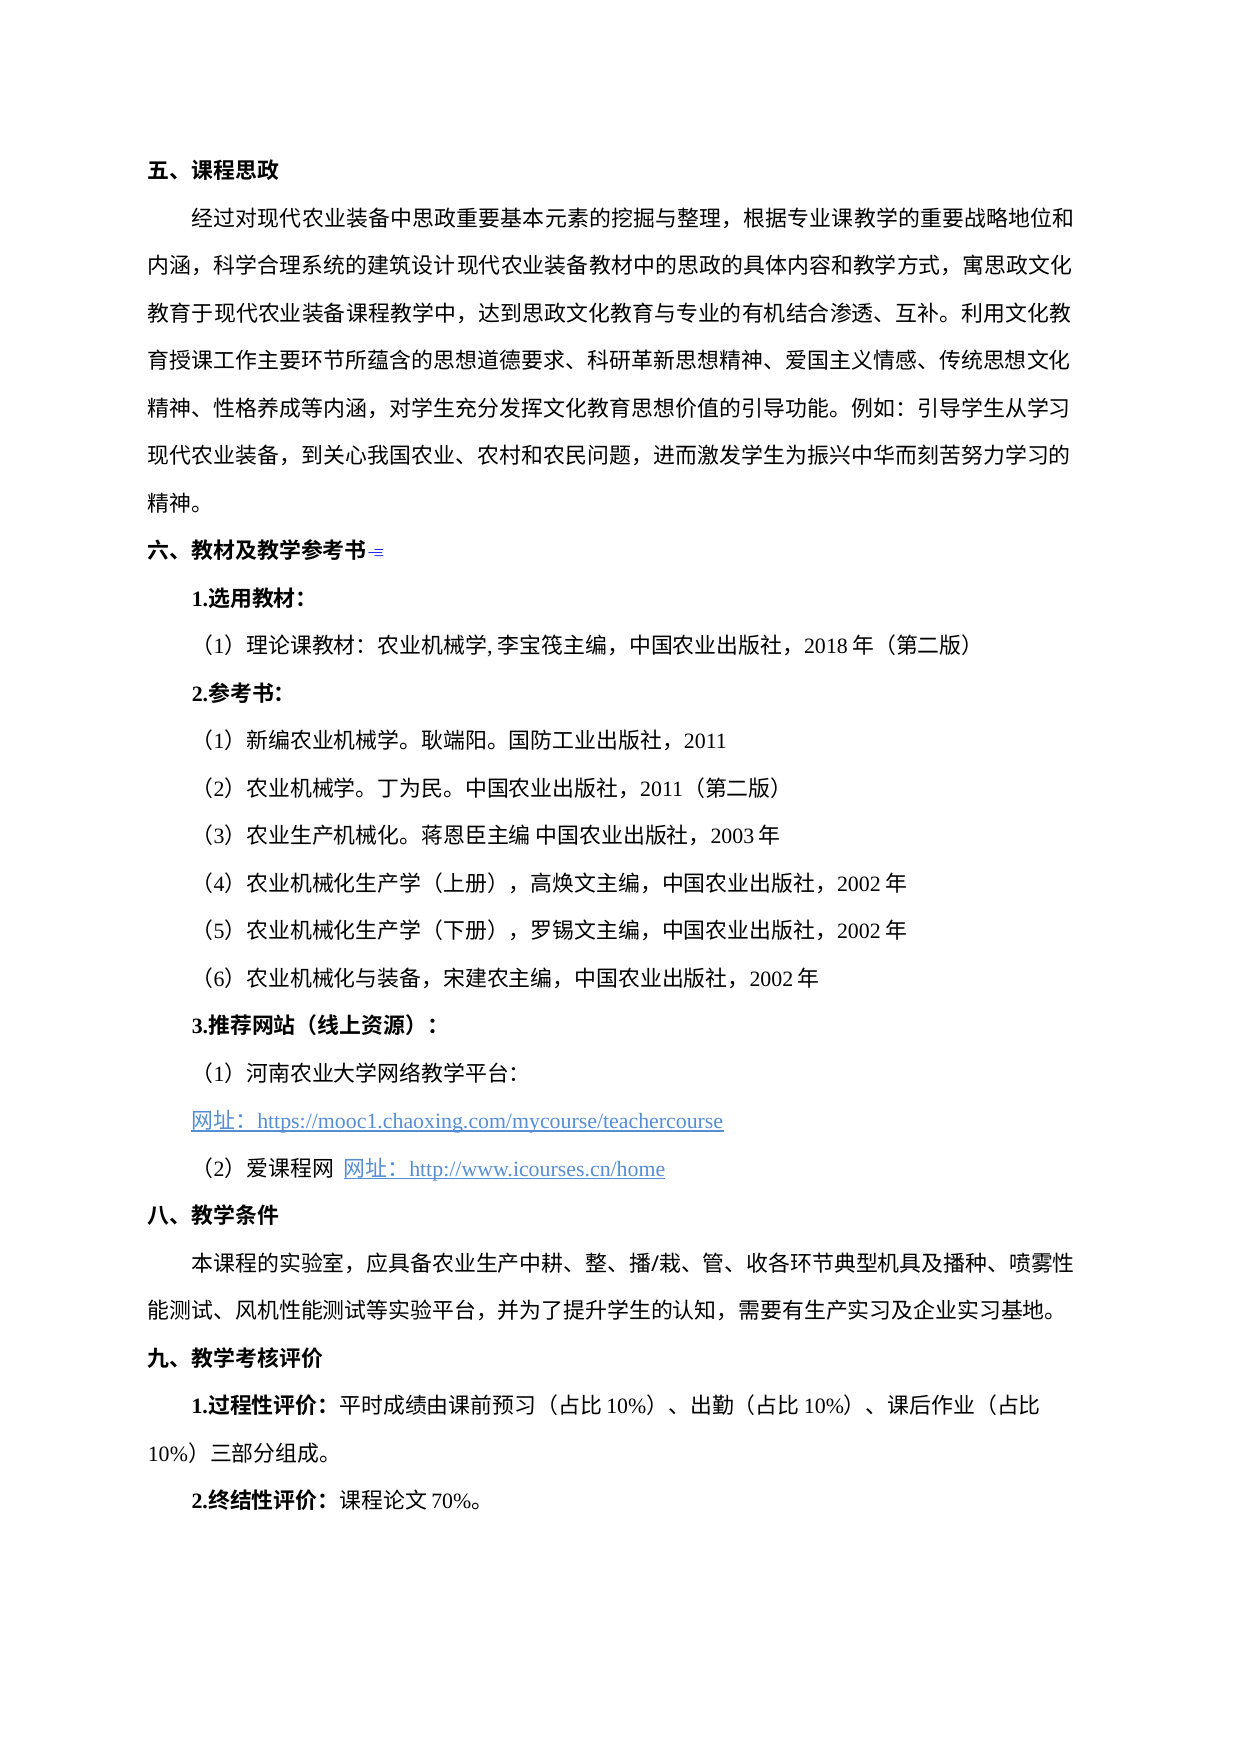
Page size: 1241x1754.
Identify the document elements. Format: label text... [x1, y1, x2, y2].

text （3）农业生产机械化。蒋恩臣主编 中国农业出版社，2003年 [148, 818, 1075, 850]
text （6）农业机械化与装备，宋建农主编，中国农业出版社，2002年 [148, 961, 1075, 992]
text （1）新编农业机械学。耿端阳。国防工业出版社，2011 [148, 723, 1075, 755]
text （2）爱课程网 网址：http://www.icourses.cn/home [191, 1151, 1075, 1182]
text （1）河南农业大学网络教学平台： [191, 1056, 1075, 1087]
text （4）农业机械化生产学（上册），高焕文主编，中国农业出版社，2002年 [148, 866, 1075, 897]
text 1.过程性评价：平时成绩由课前预习（占比10%）、出勤（占比10%）、课后作业（占比10%）三部分组成。 [148, 1388, 1075, 1467]
text 1.选用教材： [148, 581, 1075, 612]
text 五、课程思政 [148, 153, 1075, 185]
text 经过对现代农业装备中思政重要基本元素的挖掘与整理，根据专业课教学的重要战略地位和内涵，科学合理系统的建筑设计现代农业装备教材中的思政的具体内容和教学方式，寓思政文化教育于现代农业装备课程教学中，达到思政文化教育与专业的有机结合渗透、互补。利用文化教育授课工作主要环节所蕴含的思想道德要求、科研革新思想精神、爱国主义情感、传统思想文化精神、性格养成等内涵，对学生充分发挥文化教育思想价值的引导功能。例如：引导学生从学习现代农业装备，到关心我国农业、农村和农民问题，进而激发学生为振兴中华而刻苦努力学习的精神。 [148, 201, 1075, 517]
text （5）农业机械化生产学（下册），罗锡文主编，中国农业出版社，2002年 [148, 913, 1075, 945]
text 九、教学考核评价 [148, 1341, 1075, 1372]
text 3.推荐网站（线上资源）： [148, 1008, 1075, 1040]
text （2）农业机械学。丁为民。中国农业出版社，2011（第二版） [148, 771, 1075, 802]
text 八、教学条件 [148, 1198, 1075, 1230]
text 本课程的实验室，应具备农业生产中耕、整、播/栽、管、收各环节典型机具及播种、喷雾性能测试、风机性能测试等实验平台，并为了提升学生的认知，需要有生产实习及企业实习基地。 [148, 1246, 1075, 1325]
text 网址：https://mooc1.chaoxing.com/mycourse/teachercourse [148, 1103, 1075, 1135]
text 2.参考书： [148, 676, 1075, 707]
text 2.终结性评价：课程论文70%。 [148, 1483, 1075, 1515]
text 六、教材及教学参考书 [148, 533, 1075, 565]
text （1）理论课教材：农业机械学, 李宝筏主编，中国农业出版社，2018年（第二版） [148, 628, 1075, 660]
